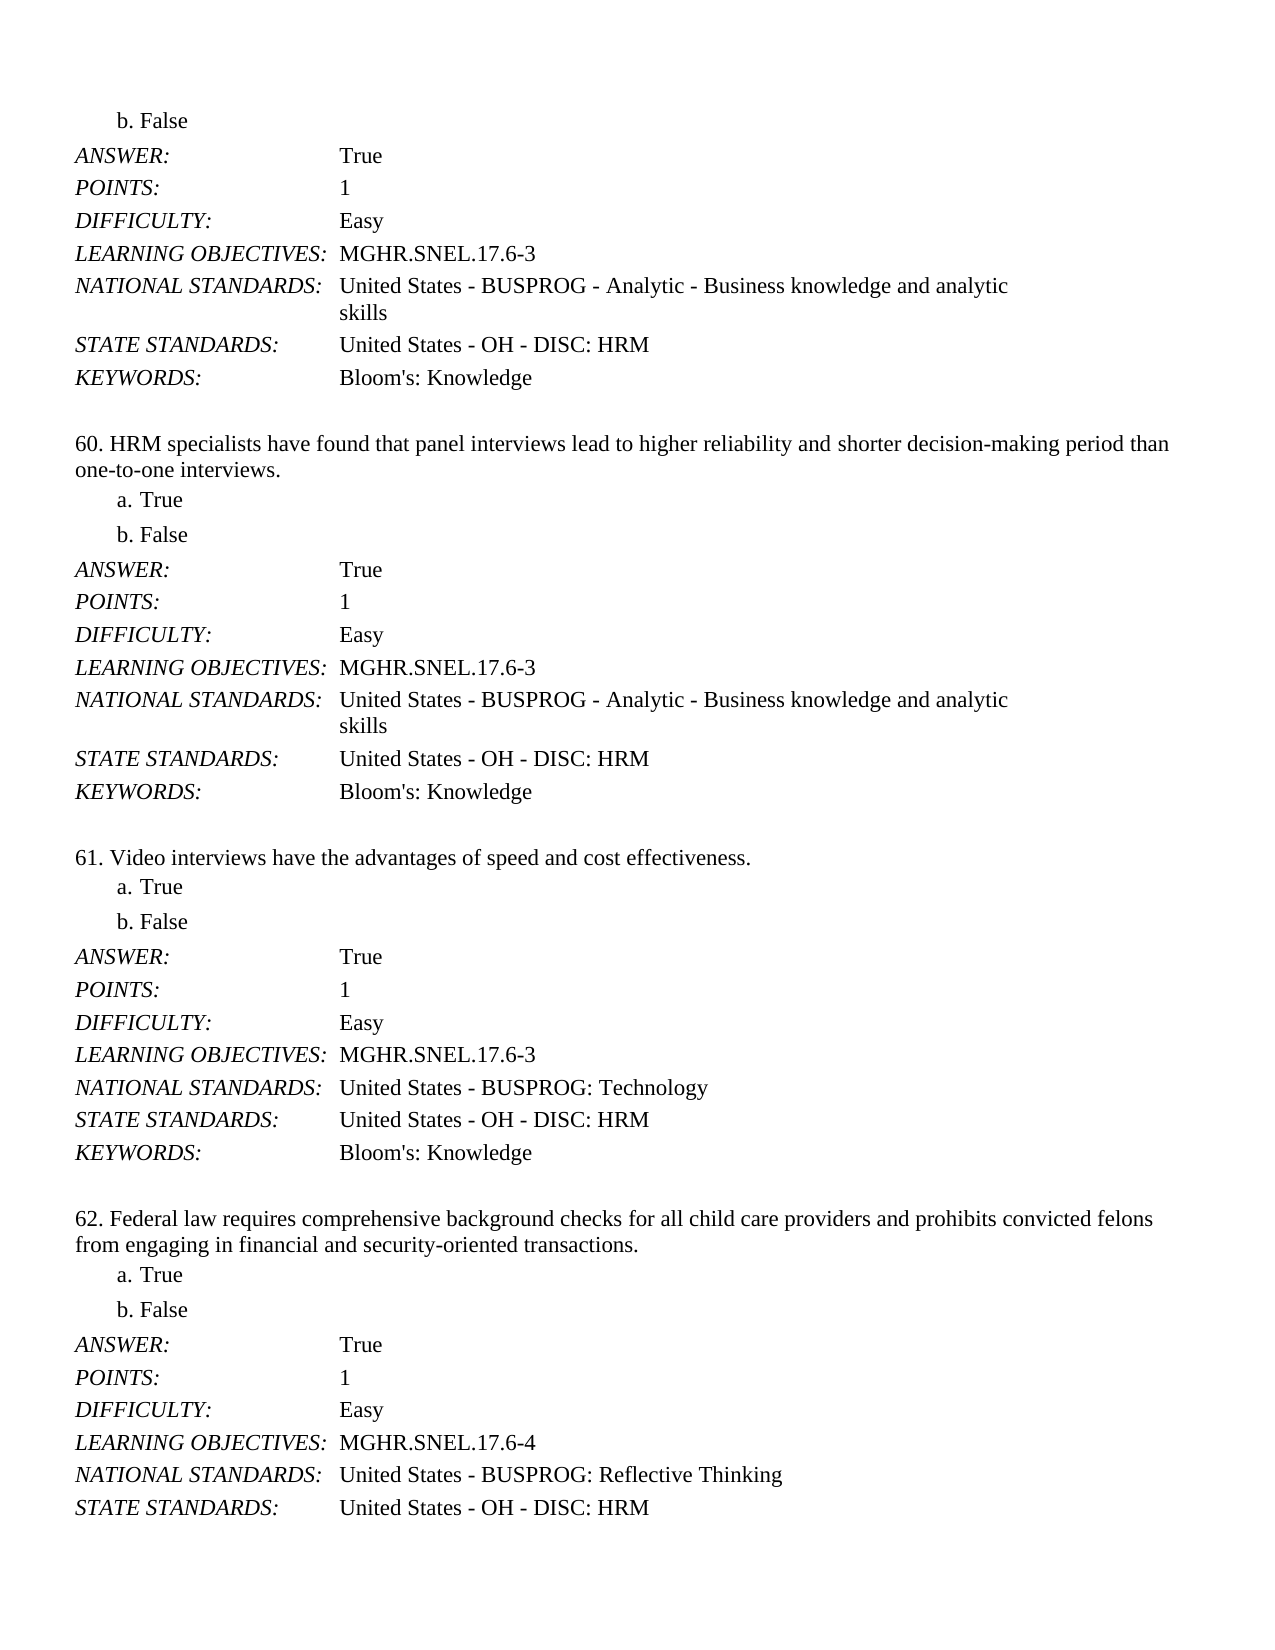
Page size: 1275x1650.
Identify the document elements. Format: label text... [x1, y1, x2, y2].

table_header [75, 104, 1200, 393]
table_header 60. HRM specialists have found that panel interviews lead to higher reliability and shorter decision-making period than one-to-one interviews. [75, 483, 1200, 807]
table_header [75, 1258, 1200, 1523]
table_header 61. Video interviews have the advantages of speed and cost effectiveness. [75, 870, 1200, 1169]
